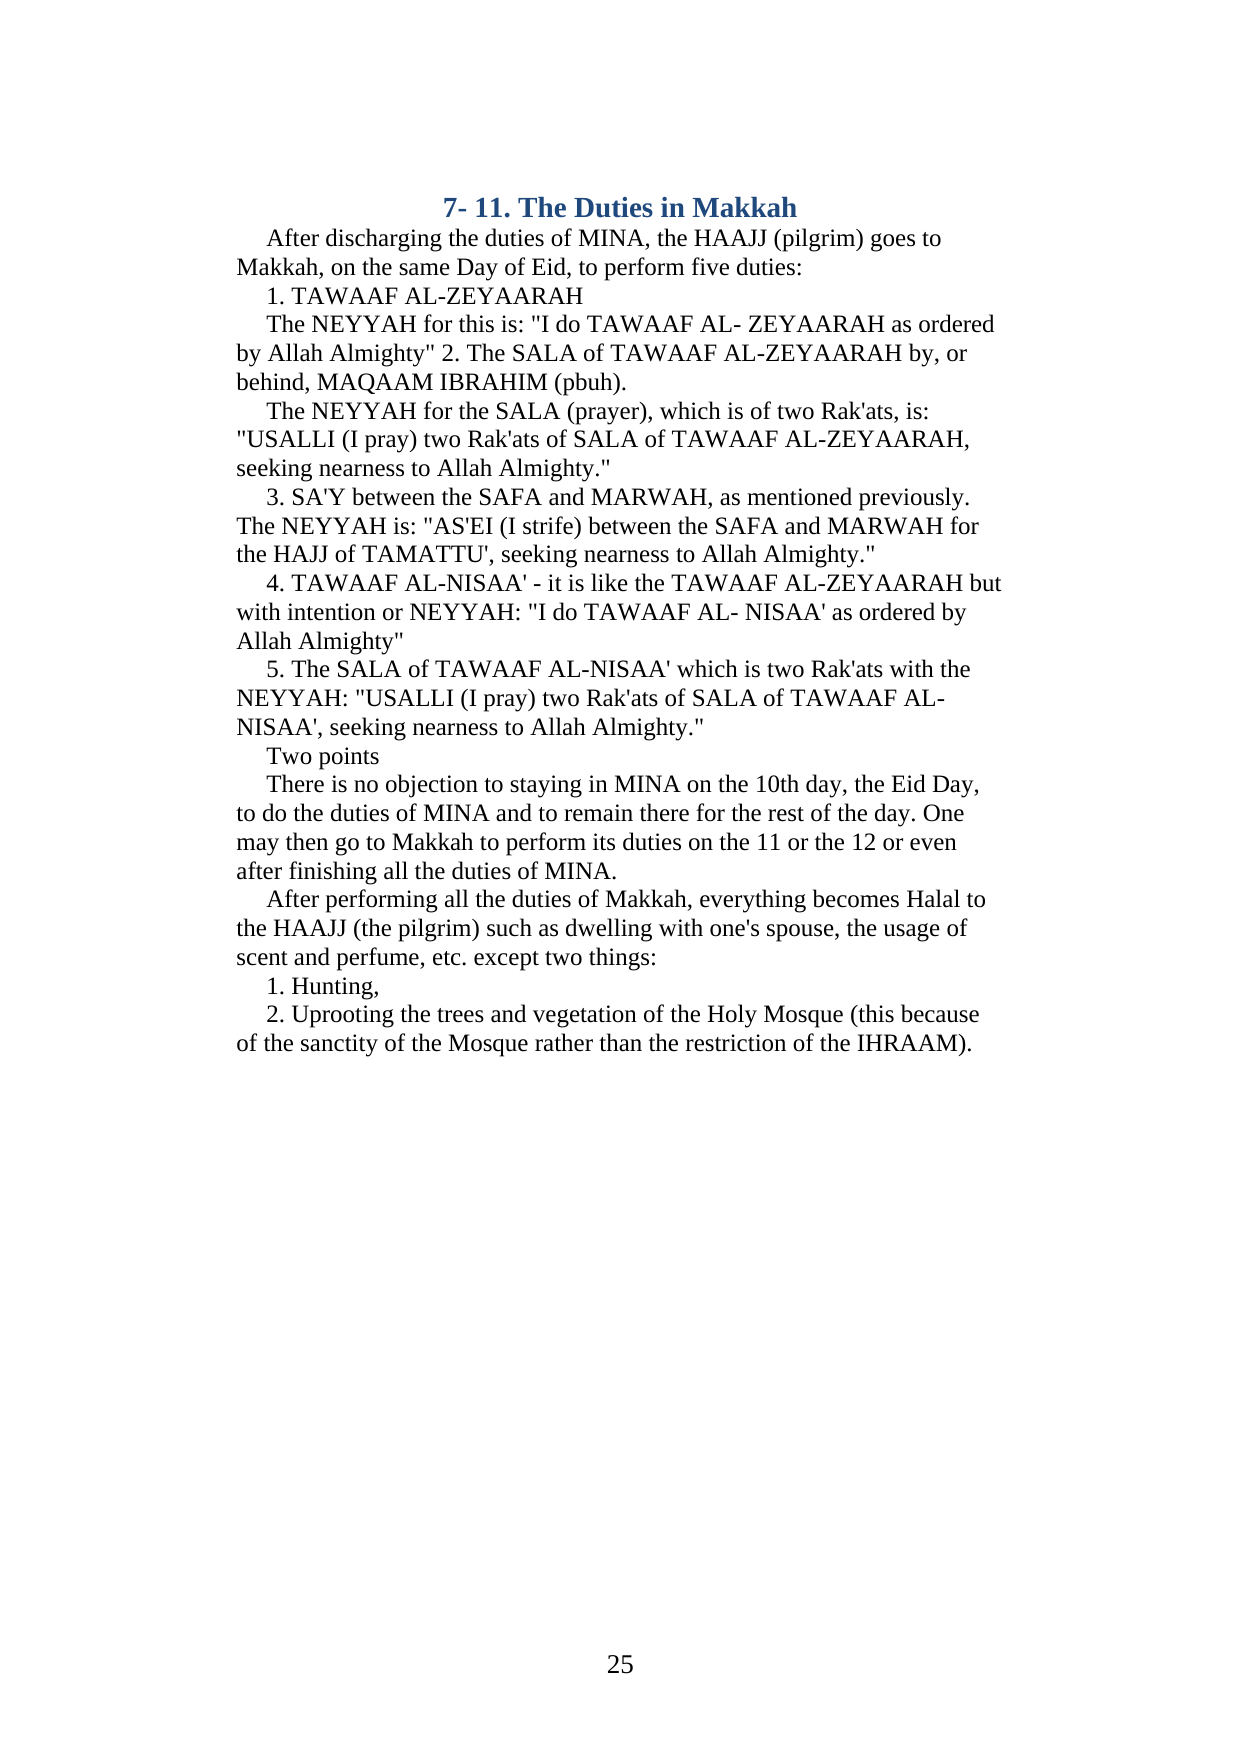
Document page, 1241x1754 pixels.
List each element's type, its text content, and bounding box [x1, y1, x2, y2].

text Two points [236, 741, 1004, 769]
subtitle 7- 11. The Duties in Makkah [236, 190, 1004, 223]
text 1. Hunting, [236, 971, 1004, 999]
text There is no objection to staying in MINA on the 10th day, the Eid Day, to do the duties of MINA and to remain there for the rest of the day. One may then go to Makkah to perform its duties on the 11 or the 12 or even after finishing all the duties of MINA. [236, 769, 1004, 884]
text 3. SA'Y between the SAFA and MARWAH, as mentioned previously. The NEYYAH is: "AS'EI (I strife) between the SAFA and MARWAH for the HAJJ of TAMATTU', seeking nearness to Allah Almighty." [236, 482, 1004, 568]
text 5. The SALA of TAWAAF AL-NISAA' which is two Rak'ats with the NEYYAH: "USALLI (I pray) two Rak'ats of SALA of TAWAAF AL-NISAA', seeking nearness to Allah Almighty." [236, 654, 1004, 741]
text 4. TAWAAF AL-NISAA' - it is like the TAWAAF AL-ZEYAARAH but with intention or NEYYAH: "I do TAWAAF AL- NISAA' as ordered by Allah Almighty" [236, 568, 1004, 654]
text After discharging the duties of MINA, the HAAJJ (pilgrim) goes to Makkah, on the same Day of Eid, to perform five duties: [236, 223, 1004, 281]
text The NEYYAH for this is: "I do TAWAAF AL- ZEYAARAH as ordered by Allah Almighty" 2. The SALA of TAWAAF AL-ZEYAARAH by, or behind, MAQAAM IBRAHIM (pbuh). [236, 309, 1004, 396]
text 2. Uprooting the trees and vegetation of the Holy Mosque (this because of the sanctity of the Mosque rather than the restriction of the IHRAAM). [236, 999, 1004, 1057]
text 1. TAWAAF AL-ZEYAARAH [236, 281, 1004, 309]
text The NEYYAH for the SALA (prayer), which is of two Rak'ats, is: "USALLI (I pray) two Rak'ats of SALA of TAWAAF AL-ZEYAARAH, seeking nearness to Allah Almighty." [236, 396, 1004, 482]
text After performing all the duties of Makkah, everything becomes Halal to the HAAJJ (the pilgrim) such as dwelling with one's spouse, the usage of scent and perfume, etc. except two things: [236, 884, 1004, 971]
